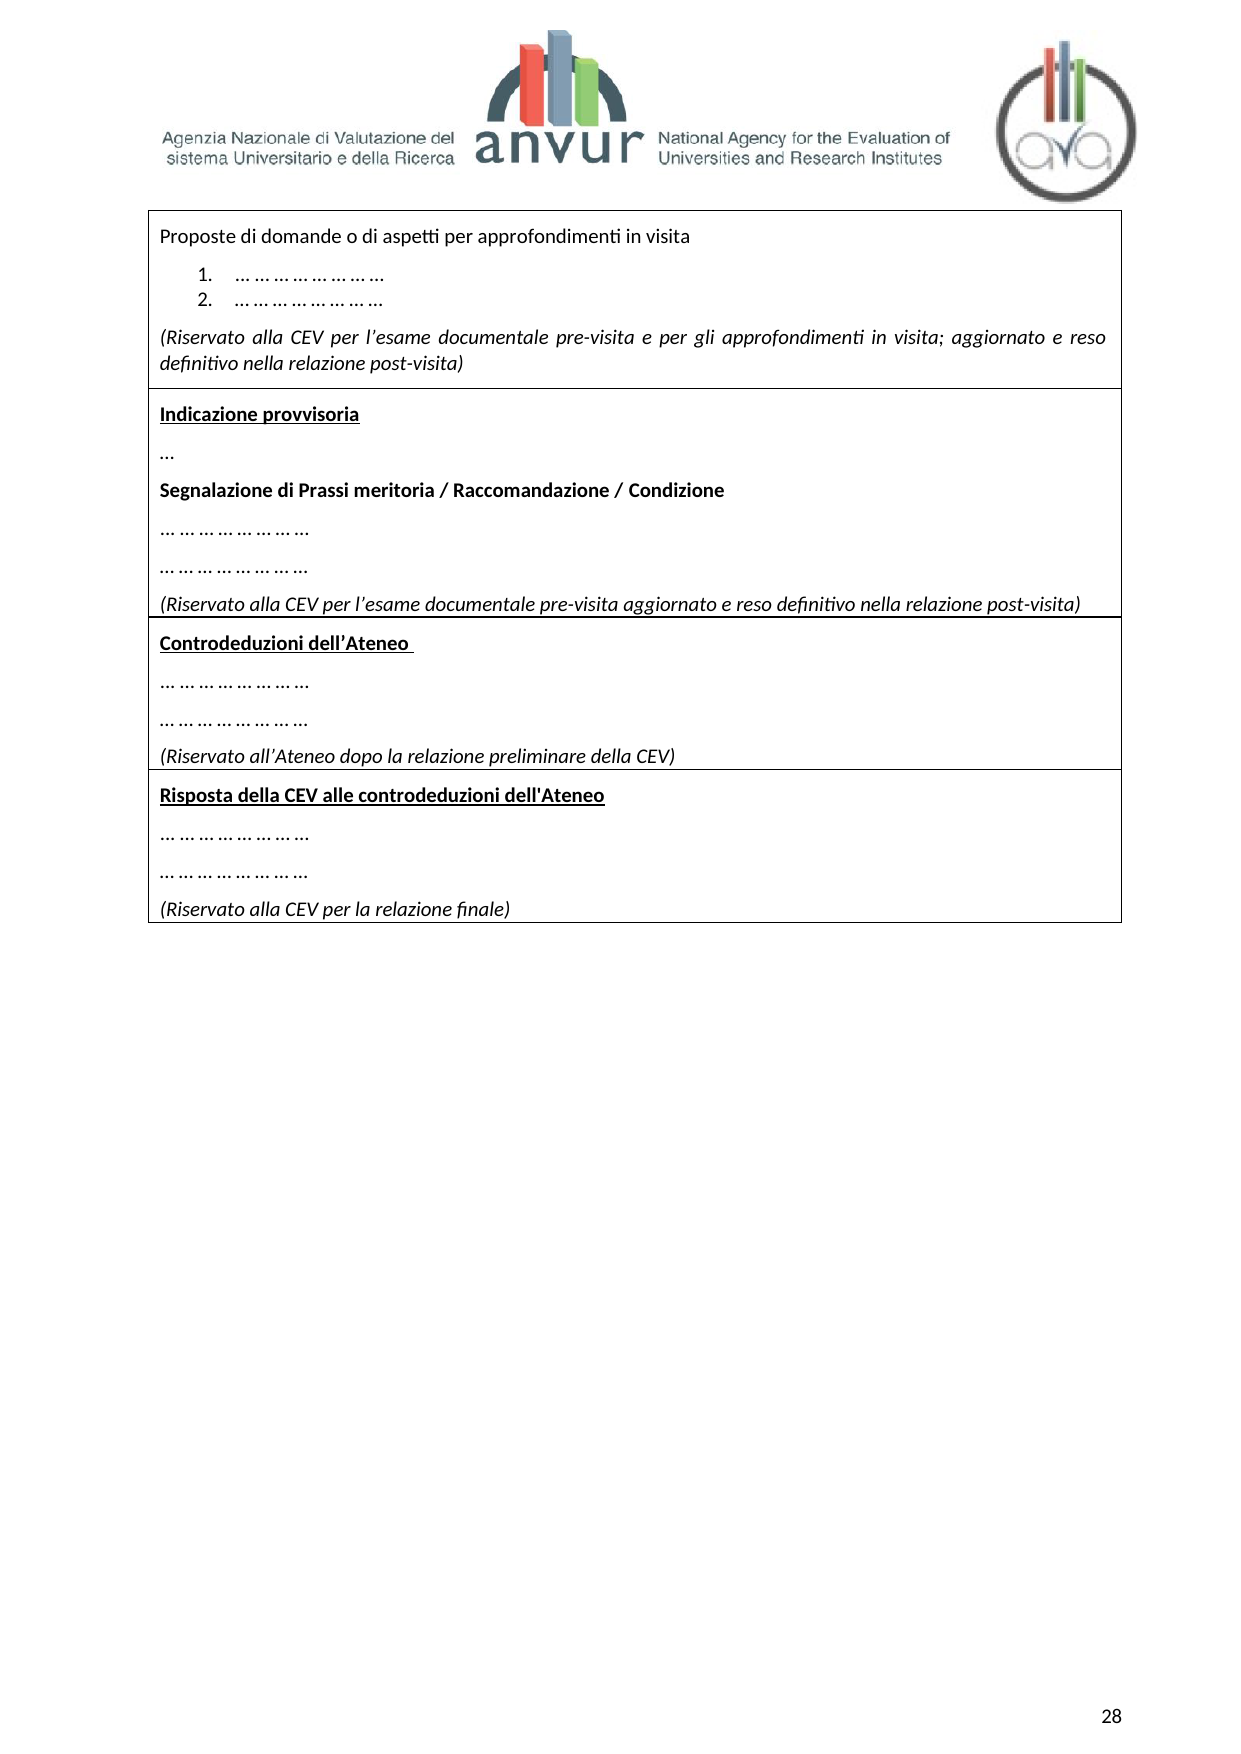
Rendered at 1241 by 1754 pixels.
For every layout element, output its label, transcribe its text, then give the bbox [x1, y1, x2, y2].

table_cell Risposta della CEV alle controdeduzioni dell'Ateneo ... … … … … … … … … … … … … … … … (Riservato alla CEV per la relazione finale) [149, 770, 1121, 922]
table_cell Controdeduzioni dell’Ateneo ... … … … … … … … … … … … … … … … (Riservato all’Ateneo dopo la relazione preliminare della CEV) [149, 618, 1121, 769]
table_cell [149, 211, 1121, 388]
table_cell Indicazione provvisoria … Segnalazione di Prassi meritoria / Raccomandazione / Condizione ... … … … … … … … … … … … … … … … (Riservato alla CEV per l’esame documentale pre-visita aggiornato e reso definitivo nella relazione post-visita) [149, 389, 1121, 616]
